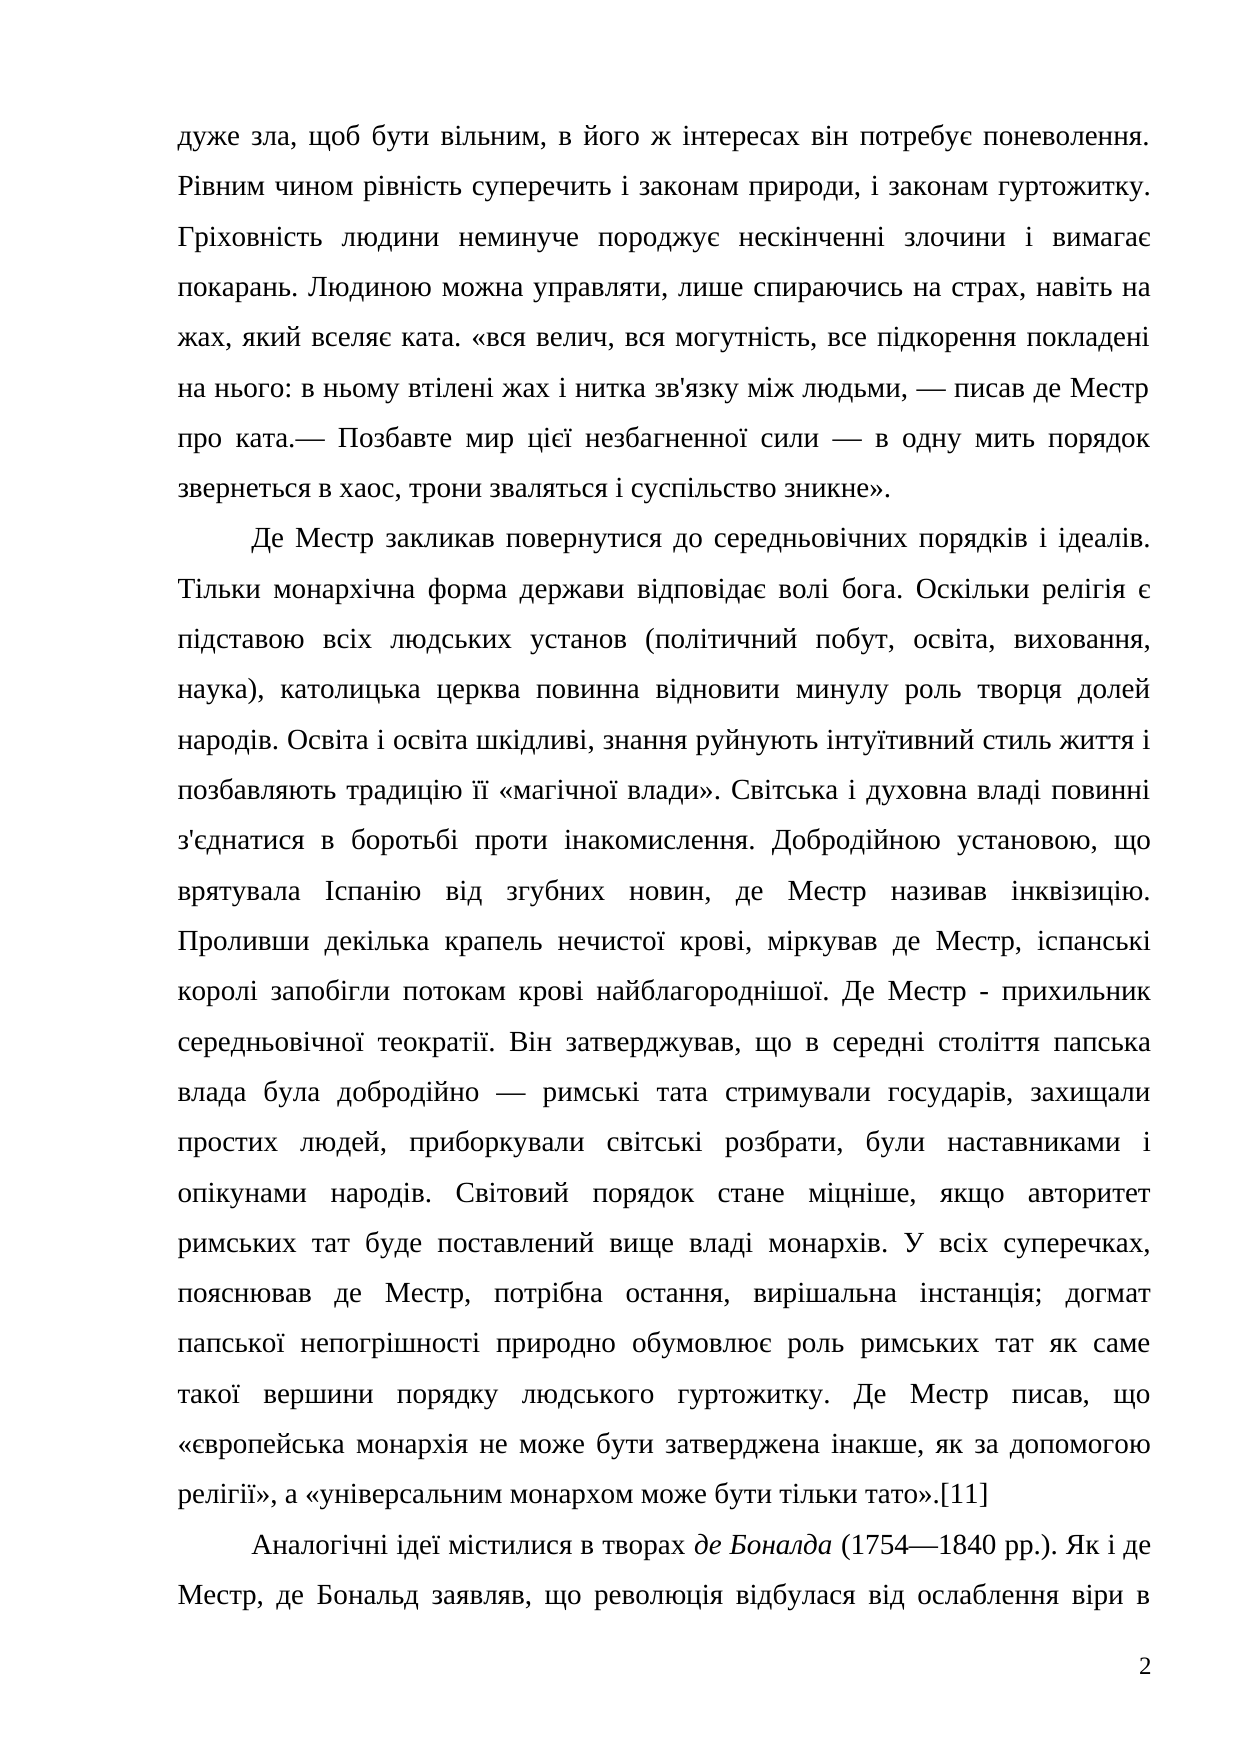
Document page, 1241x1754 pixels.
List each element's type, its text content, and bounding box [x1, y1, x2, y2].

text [177, 118, 1152, 504]
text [177, 1527, 1152, 1611]
text Де Местр закликав повернутися до середньовічних порядків і ідеалів. Тільки монархічна форма держави відповідає волі бога. Оскільки релігія є підставою всіх людських установ (політичний побут, освіта, виховання, наука), католицька церква повинна відновити минулу роль творця долей народів. Освіта і освіта шкідливі, знання руйнують інтуїтивний стиль життя і позбавляють традицію її «магічної влади». Світська і духовна владі повинні з'єднатися в боротьбі проти інакомислення. Добродійною установою, що врятувала Іспанію від згубних новин, де Местр називав інквізицію. Проливши декілька крапель нечистої крові, міркував де Местр, іспанські королі запобігли потокам крові найблагороднішої. Де Местр - прихильник середньовічної теократії. Він затверджував, що в середні століття папська влада була добродійно — римські тата стримували государів, захищали простих людей, приборкували світські розбрати, були наставниками і опікунами народів. Світовий порядок стане міцніше, якщо авторитет римських тат буде поставлений вище владі монархів. У всіх суперечках, пояснював де Местр, потрібна остання, вирішальна інстанція; догмат папської непогрішності природно обумовлює роль римських тат як саме такої вершини порядку людського гуртожитку. Де Местр писав, що «європейська монархія не може бути затверджена інакше, як за допомогою релігії», а «універсальним монархом може бути тільки тато».[11] [177, 521, 1152, 1510]
